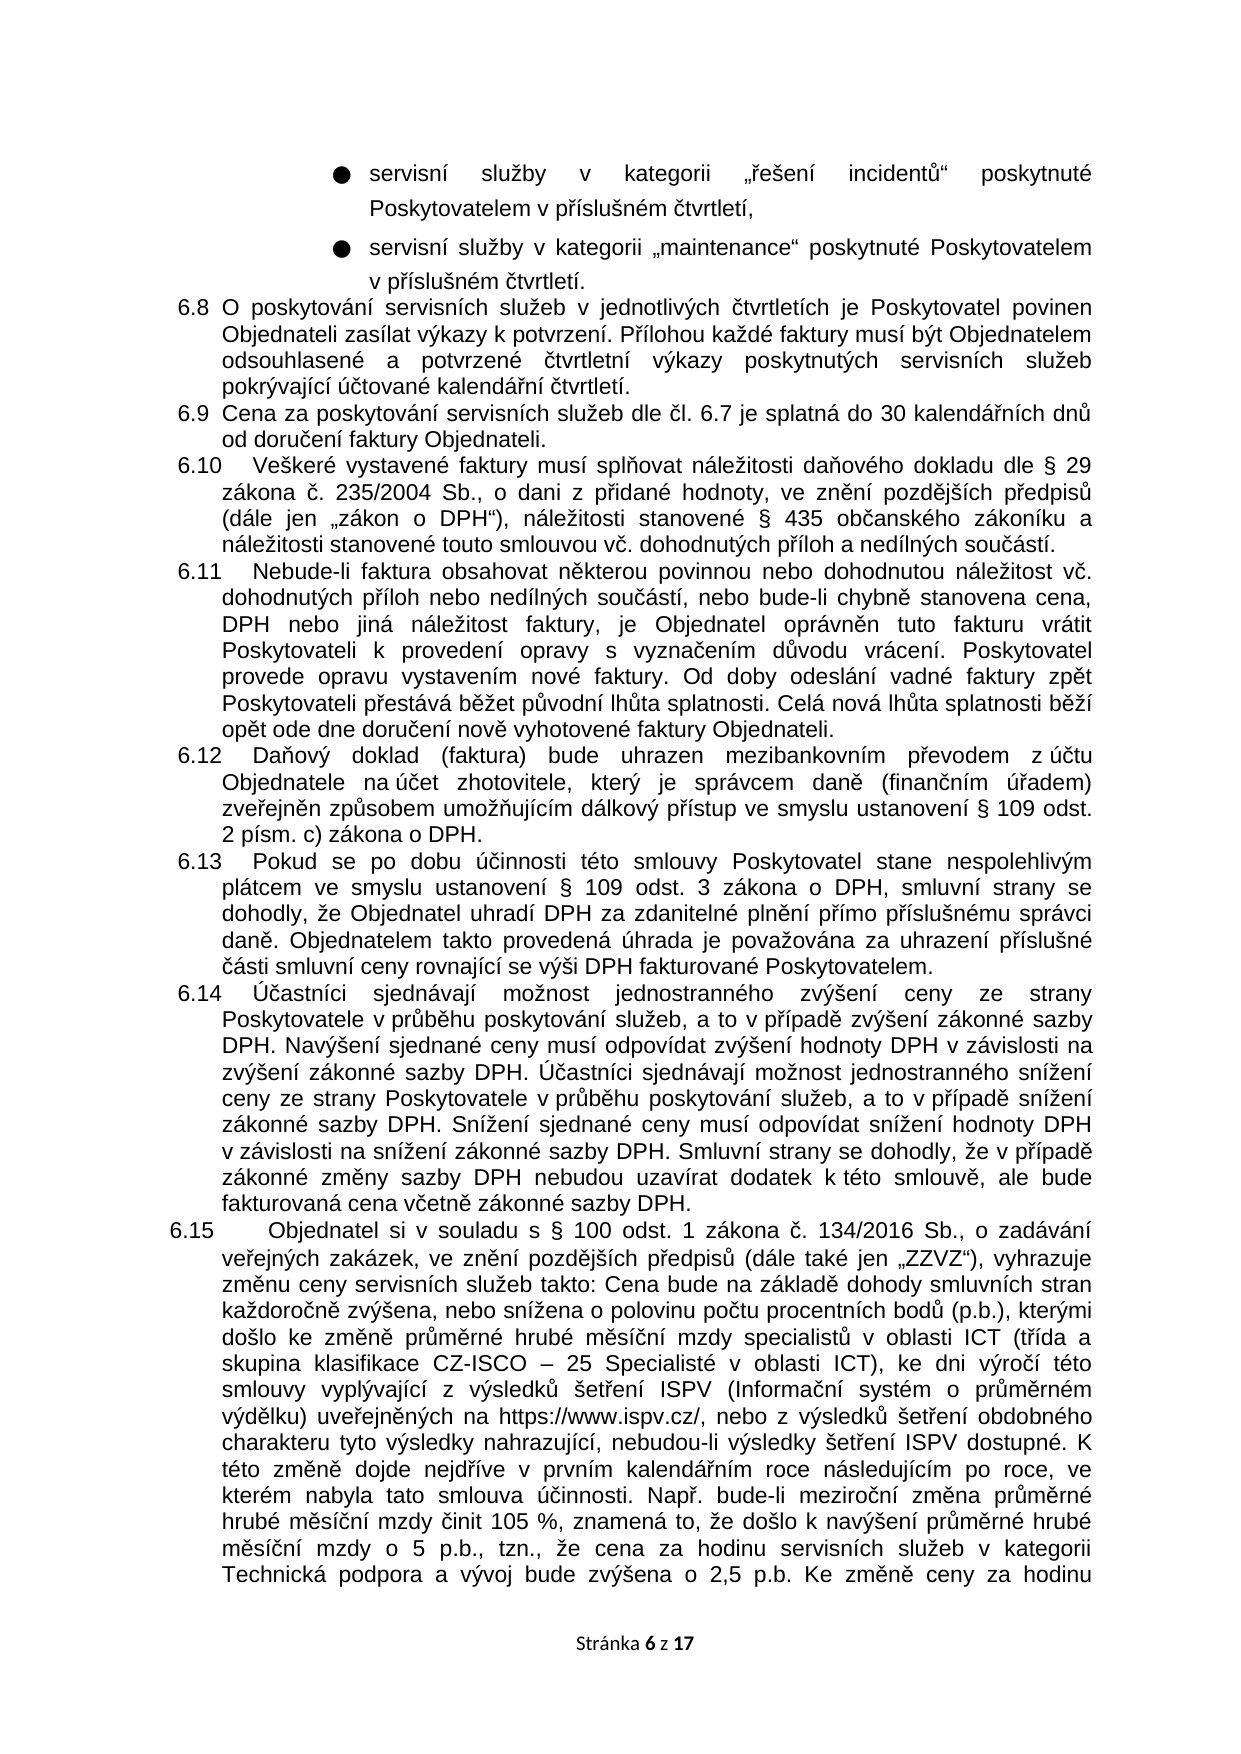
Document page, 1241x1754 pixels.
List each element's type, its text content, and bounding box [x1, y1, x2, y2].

list Cena za poskytování servisních služeb dle čl. 6.7 je splatná do 30 kalendářních dnů od doručení faktury Objednateli. [177, 400, 1093, 452]
list O poskytování servisních služeb v jednotlivých čtvrtletích je Poskytovatel povinen Objednateli zasílat výkazy k potvrzení. Přílohou každé faktury musí být Objednatelem odsouhlasené a potvrzené čtvrtletní výkazy poskytnutých servisních služeb pokrývající účtované kalendářní čtvrtletí. [177, 294, 1093, 400]
list servisní služby v kategorii „maintenance“ poskytnuté Poskytovatelem v příslušném čtvrtletí. [332, 221, 1093, 294]
list Pokud se po dobu účinnosti této smlouvy Poskytovatel stane nespolehlivým plátcem ve smyslu ustanovení § 109 odst. 3 zákona o DPH, smluvní strany se dohodly, že Objednatel uhradí DPH za zdanitelné plnění přímo příslušnému správci daně. Objednatelem takto provedená úhrada je považována za uhrazení příslušné části smluvní ceny rovnající se výši DPH fakturované Poskytovatelem. [177, 848, 1093, 979]
list servisní služby v kategorii „řešení incidentů“ poskytnuté Poskytovatelem v příslušném čtvrtletí, [332, 148, 1093, 221]
list Nebude-li faktura obsahovat některou povinnou nebo dohodnutou náležitost vč. dohodnutých příloh nebo nedílných součástí, nebo bude-li chybně stanovena cena, DPH nebo jiná náležitost faktury, je Objednatel oprávněn tuto fakturu vrátit Poskytovateli k provedení opravy s vyznačením důvodu vrácení. Poskytovatel provede opravu vystavením nové faktury. Od doby odeslání vadné faktury zpět Poskytovateli přestává běžet původní lhůta splatnosti. Celá nová lhůta splatnosti běží opět ode dne doručení nově vyhotovené faktury Objednateli. [177, 558, 1093, 742]
list Účastníci sjednávají možnost jednostranného zvýšení ceny ze strany Poskytovatele v průběhu poskytování služeb, a to v případě zvýšení zákonné sazby DPH. Navýšení sjednané ceny musí odpovídat zvýšení hodnoty DPH v závislosti na zvýšení zákonné sazby DPH. Účastníci sjednávají možnost jednostranného snížení ceny ze strany Poskytovatele v průběhu poskytování služeb, a to v případě snížení zákonné sazby DPH. Snížení sjednané ceny musí odpovídat snížení hodnoty DPH v závislosti na snížení zákonné sazby DPH. Smluvní strany se dohodly, že v případě zákonné změny sazby DPH nebudou uzavírat dodatek k této smlouvě, ale bude fakturovaná cena včetně zákonné sazby DPH. [177, 979, 1093, 1217]
list Veškeré vystavené faktury musí splňovat náležitosti daňového dokladu dle § 29 zákona č. 235/2004 Sb., o dani z přidané hodnoty, ve znění pozdějších předpisů (dále jen „zákon o DPH“), náležitosti stanovené § 435 občanského zákoníku a náležitosti stanovené touto smlouvou vč. dohodnutých příloh a nedílných součástí. [177, 452, 1093, 558]
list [169, 1217, 1093, 1587]
list Daňový doklad (faktura) bude uhrazen mezibankovním převodem z účtu Objednatele na účet zhotovitele, který je správcem daně (finančním úřadem) zveřejněn způsobem umožňujícím dálkový přístup ve smyslu ustanovení § 109 odst. 2 písm. c) zákona o DPH. [177, 742, 1093, 848]
